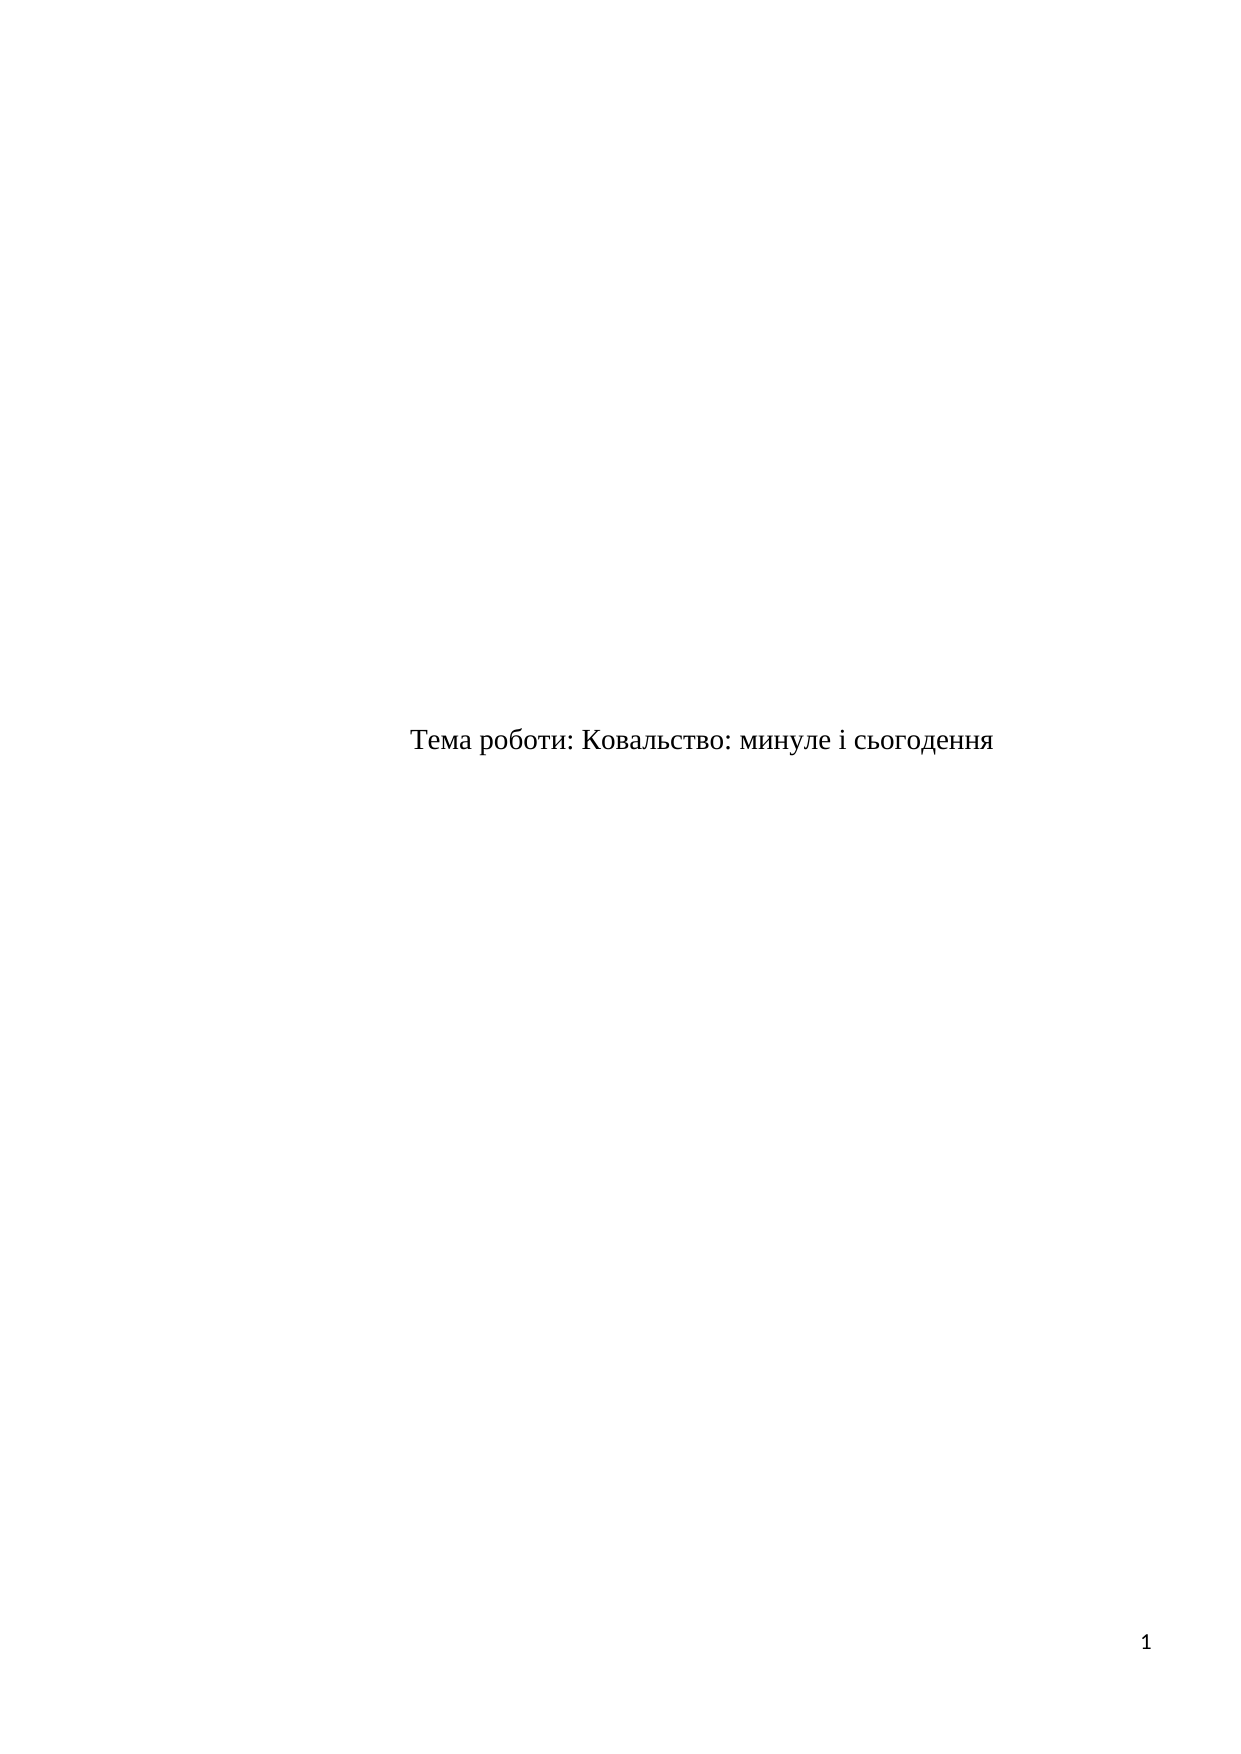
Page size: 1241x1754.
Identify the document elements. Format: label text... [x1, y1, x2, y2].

text Тема роботи: Ковальство: минуле і сьогодення [177, 722, 1152, 755]
